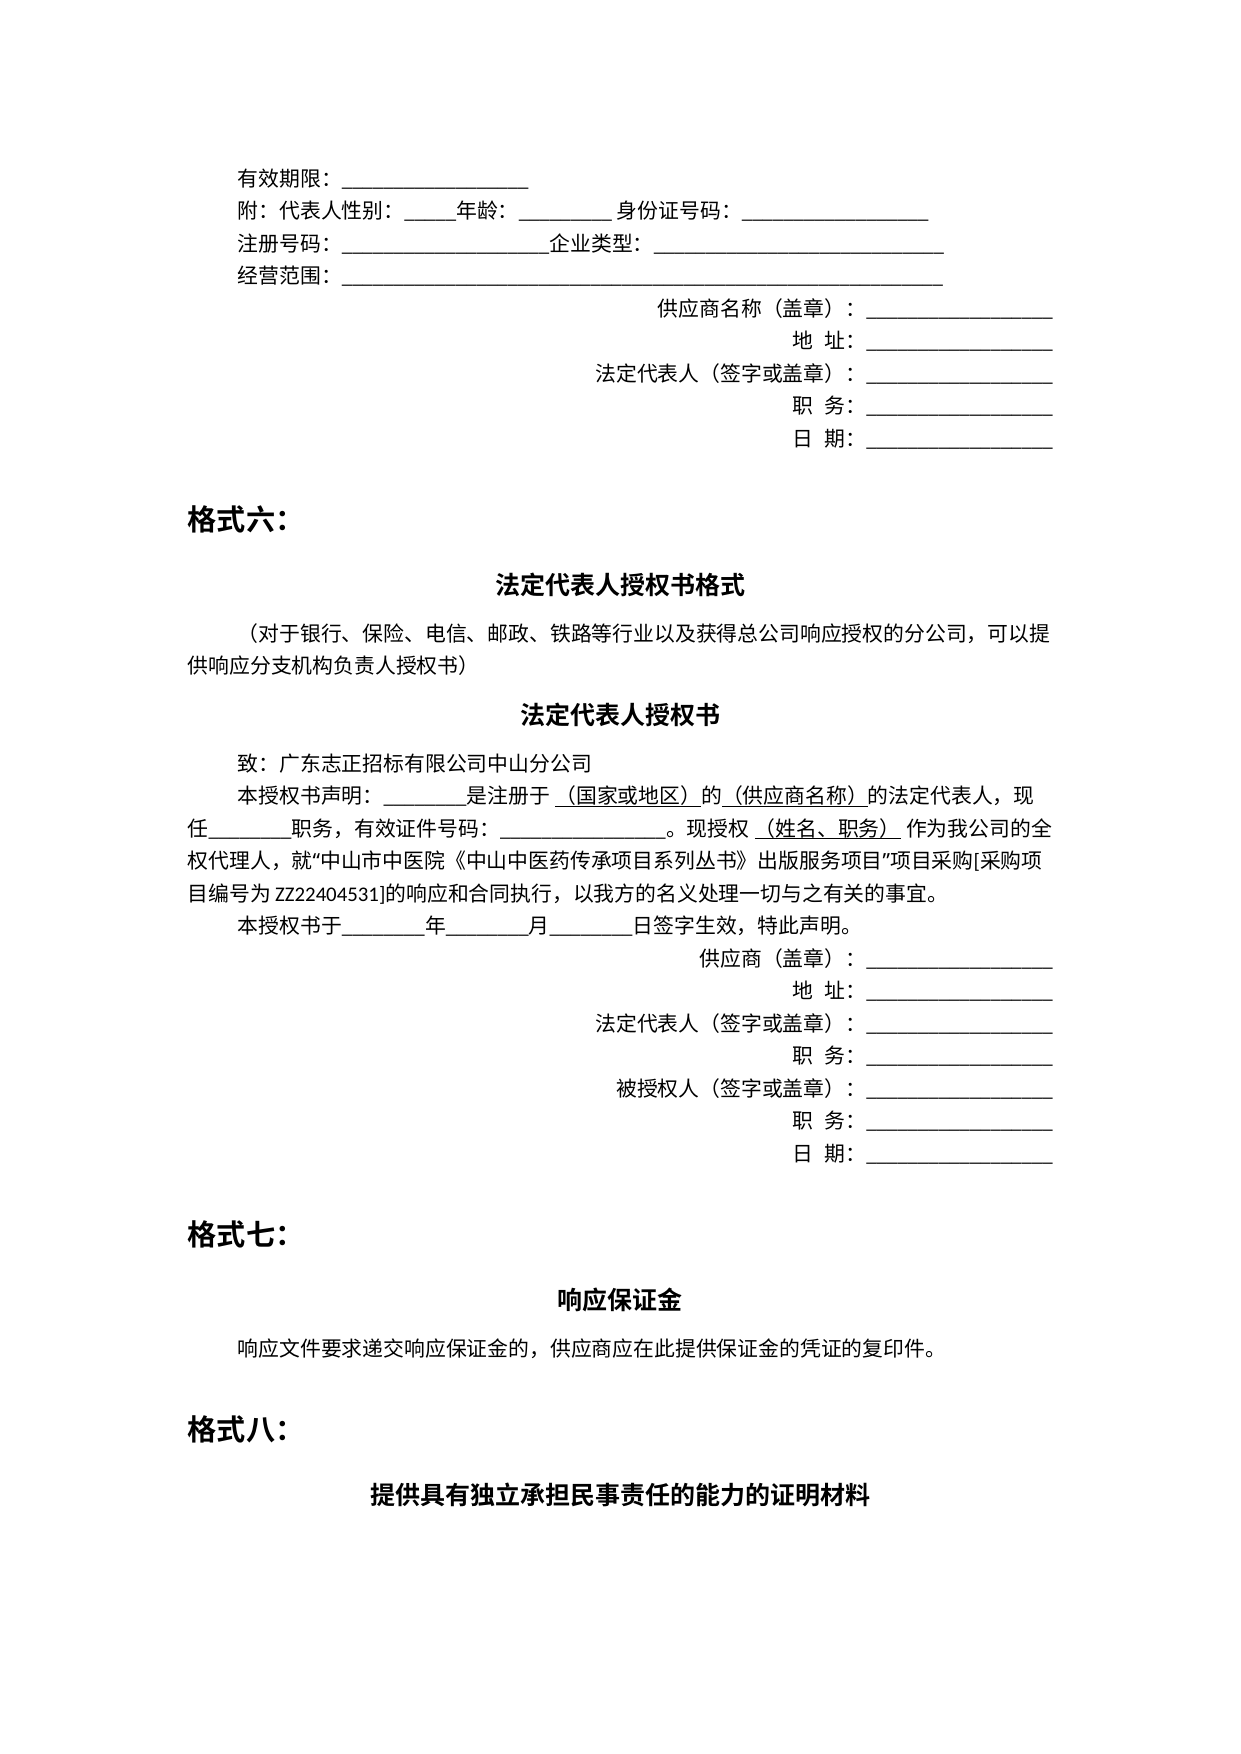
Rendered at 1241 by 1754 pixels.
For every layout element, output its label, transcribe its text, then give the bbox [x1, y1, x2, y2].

text 附：代表人性别：_____年龄：_________ 身份证号码：__________________ [187, 194, 1053, 227]
text 职 务：__________________ [187, 389, 1053, 422]
text （对于银行、保险、电信、邮政、铁路等行业以及获得总公司响应授权的分公司，可以提供响应分支机构负责人授权书） [187, 617, 1053, 682]
text 经营范围：__________________________________________________________ [187, 259, 1053, 292]
text 提供具有独立承担民事责任的能力的证明材料 [187, 1462, 1053, 1527]
text 法定代表人授权书 [187, 682, 1053, 747]
text 格式六： [187, 487, 1053, 552]
text 响应保证金 [187, 1267, 1053, 1332]
text 法定代表人（签字或盖章）：__________________ [187, 357, 1053, 389]
text 本授权书声明：________是注册于 （国家或地区）的（供应商名称）的法定代表人，现任________职务，有效证件号码：________________。现授权 （姓名、职务） 作为我公司的全权代理人，就“中山市中医院《中山中医药传承项目系列丛书》出版服务项目”项目采购[采购项目编号为ZZ22404531]的响应和合同执行，以我方的名义处理一切与之有关的事宜。 [187, 779, 1053, 909]
text 格式七： [187, 1202, 1053, 1267]
text 法定代表人授权书格式 [187, 552, 1053, 617]
text 格式八： [187, 1397, 1053, 1462]
text 法定代表人（签字或盖章）：__________________ [187, 1007, 1053, 1039]
text 职 务：__________________ [187, 1104, 1053, 1137]
text 日 期：__________________ [187, 422, 1053, 454]
text 供应商（盖章）：__________________ [187, 942, 1053, 974]
text 地 址：__________________ [187, 974, 1053, 1007]
text 注册号码：____________________企业类型：____________________________ [187, 227, 1053, 259]
text 有效期限：__________________ [187, 162, 1053, 194]
text 日 期：__________________ [187, 1137, 1053, 1169]
text 职 务：__________________ [187, 1039, 1053, 1072]
text 地 址：__________________ [187, 324, 1053, 357]
text 被授权人（签字或盖章）：__________________ [187, 1072, 1053, 1104]
text 本授权书于________年________月________日签字生效，特此声明。 [187, 909, 1053, 942]
text 致：广东志正招标有限公司中山分公司 [187, 747, 1053, 779]
text 响应文件要求递交响应保证金的，供应商应在此提供保证金的凭证的复印件。 [187, 1332, 1053, 1364]
text 供应商名称（盖章）：__________________ [187, 292, 1053, 324]
